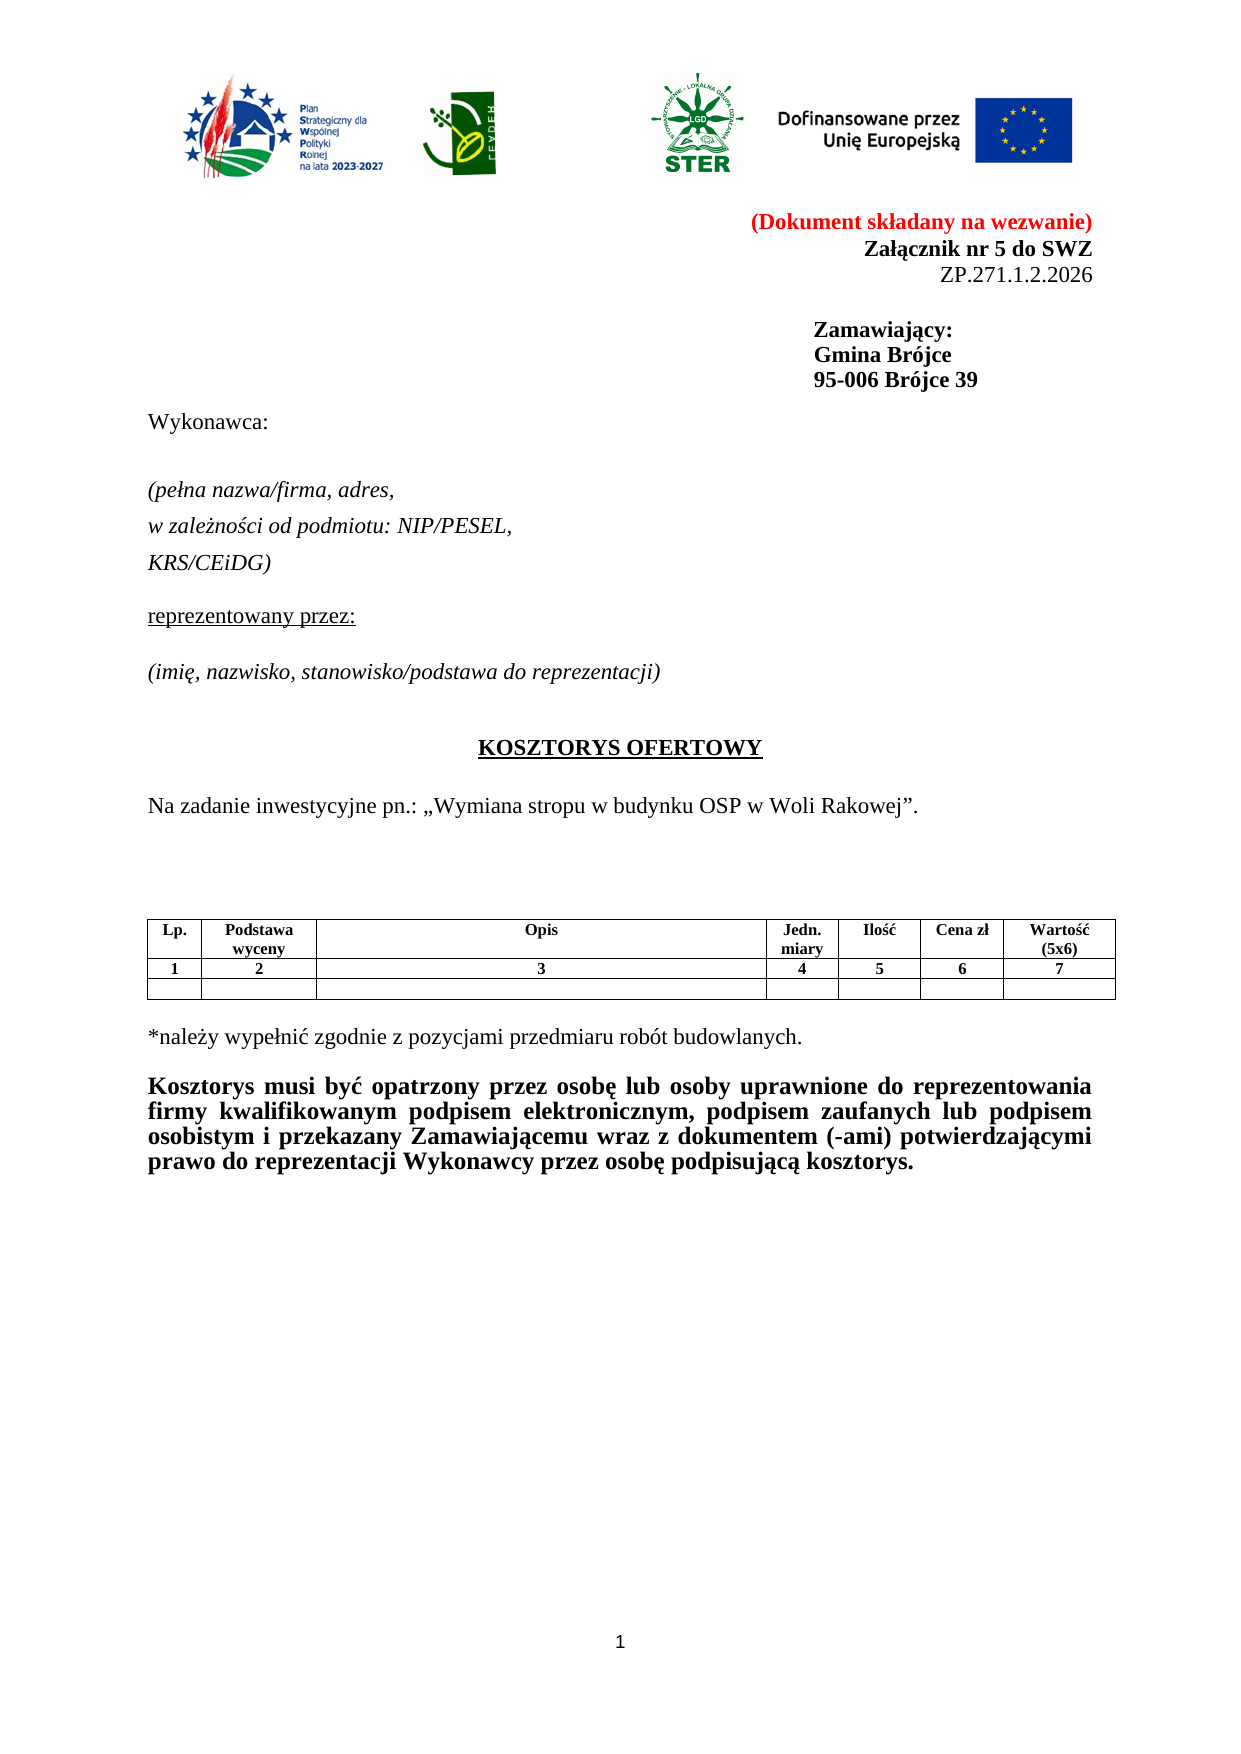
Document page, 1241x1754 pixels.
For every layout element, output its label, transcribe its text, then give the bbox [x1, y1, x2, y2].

table_header Wartość (5x6) [1004, 920, 1115, 958]
table_cell [202, 979, 316, 998]
table_header Cena zł [921, 920, 1003, 958]
text 95-006 Brójce 39 [814, 367, 1093, 392]
text Załącznik nr 5 do SWZ [813, 234, 1093, 261]
text reprezentowany przez: [148, 602, 1093, 628]
table_cell [921, 979, 1003, 998]
text KOSZTORYS OFERTOWY [148, 734, 1093, 761]
picture [111, 57, 495, 200]
table_cell [148, 979, 201, 998]
picture [651, 73, 744, 172]
table_cell 1 [148, 959, 201, 978]
table_cell 7 [1004, 959, 1115, 978]
table_header Opis [317, 920, 766, 958]
text *należy wypełnić zgodnie z pozycjami przedmiaru robót budowlanych. [148, 1024, 1093, 1049]
table_cell 4 [767, 959, 838, 978]
table_header Ilość [839, 920, 920, 958]
table_cell 2 [202, 959, 316, 978]
text Na zadanie inwestycyjne pn.: „Wymiana stropu w budynku OSP w Woli Rakowej”. [148, 792, 1093, 819]
table_cell [317, 979, 766, 998]
table_header Lp. [148, 920, 201, 958]
table_cell 5 [839, 959, 920, 978]
text Kosztorys musi być opatrzony przez osobę lub osoby uprawnione do reprezentowania firmy kwalifikowanym podpisem elektronicznym, podpisem zaufanych lub podpisem osobistym i przekazany Zamawiającemu wraz z dokumentem (-ami) potwierdzającymi prawo do reprezentacji Wykonawcy przez osobę podpisującą kosztorys. [148, 1074, 1093, 1174]
text ZP.271.1.2.2026 [813, 261, 1093, 287]
text (imię, nazwisko, stanowisko/podstawa do reprezentacji) [148, 658, 1093, 684]
text (pełna nazwa/firma, adres, [148, 468, 1093, 505]
text KRS/CEiDG) [148, 541, 1093, 578]
table_cell [839, 979, 920, 998]
text Gmina Brójce [814, 342, 1093, 367]
text Zamawiający: [813, 316, 1093, 342]
table_cell 3 [317, 959, 766, 978]
table_cell [767, 979, 838, 998]
text (Dokument składany na wezwanie) [148, 208, 1093, 234]
table_cell [1004, 979, 1115, 998]
table_header Jedn. miary [767, 920, 838, 958]
text w zależności od podmiotu: NIP/PESEL, [148, 505, 1093, 541]
text Wykonawca: [148, 408, 1093, 435]
table_header Podstawa wyceny [202, 920, 316, 958]
table_cell 6 [921, 959, 1003, 978]
picture [757, 76, 1093, 184]
